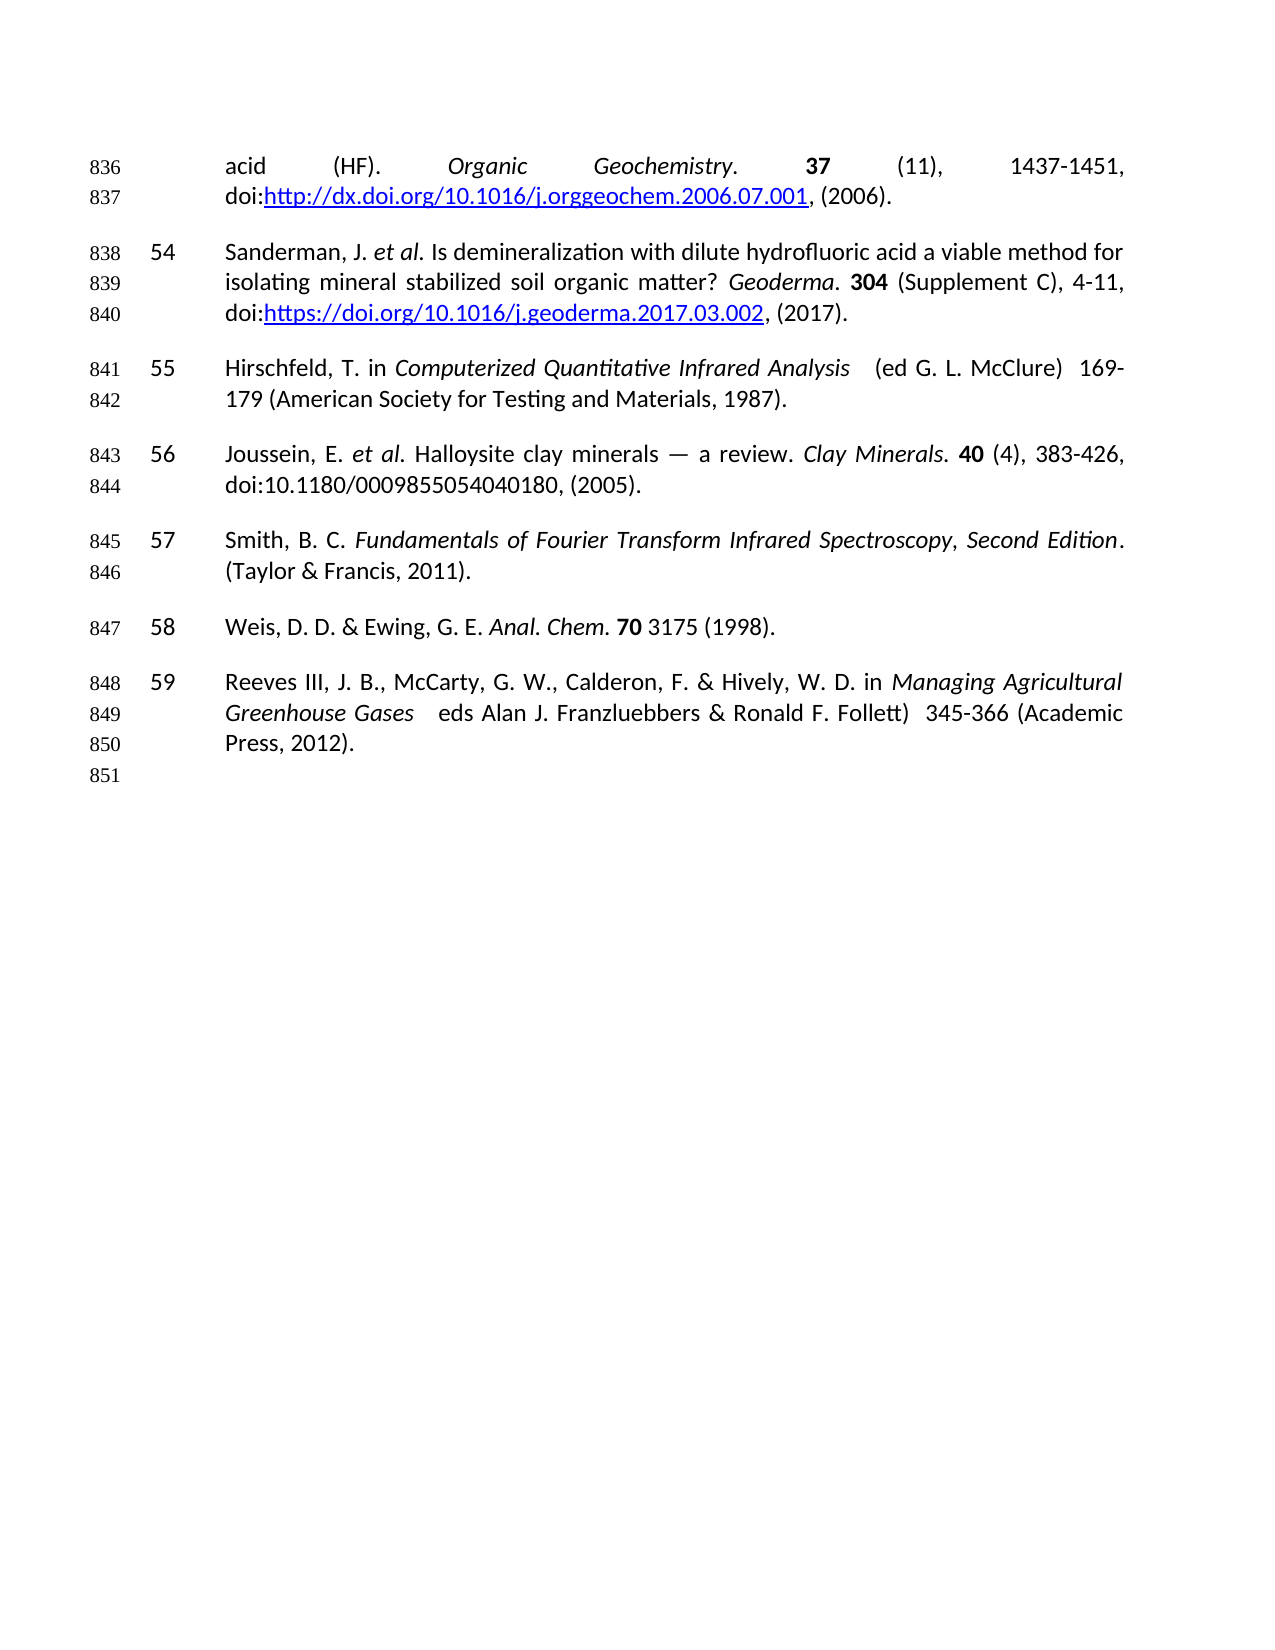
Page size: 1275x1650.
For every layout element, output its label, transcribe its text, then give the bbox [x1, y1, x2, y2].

text 55 Hirschfeld, T. in Computerized Quantitative Infrared Analysis (ed G. L. McClure) 169-179 (American Society for Testing and Materials, 1987). [150, 353, 1125, 414]
text 54 Sanderman, J. et al. Is demineralization with dilute hydrofluoric acid a viable method for isolating mineral stabilized soil organic matter? Geoderma. 304 (Supplement C), 4-11, doi:https://doi.org/10.1016/j.geoderma.2017.03.002, (2017). [150, 236, 1125, 328]
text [150, 150, 1125, 211]
text 59 Reeves III, J. B., McCarty, G. W., Calderon, F. & Hively, W. D. in Managing Agricultural Greenhouse Gases eds Alan J. Franzluebbers & Ronald F. Follett) 345-366 (Academic Press, 2012). [150, 666, 1125, 758]
text 57 Smith, B. C. Fundamentals of Fourier Transform Infrared Spectroscopy, Second Edition. (Taylor & Francis, 2011). [150, 525, 1125, 586]
text 58 Weis, D. D. & Ewing, G. E. Anal. Chem. 70 3175 (1998). [150, 611, 1125, 641]
text 56 Joussein, E. et al. Halloysite clay minerals — a review. Clay Minerals. 40 (4), 383-426, doi:10.1180/0009855054040180, (2005). [150, 439, 1125, 500]
